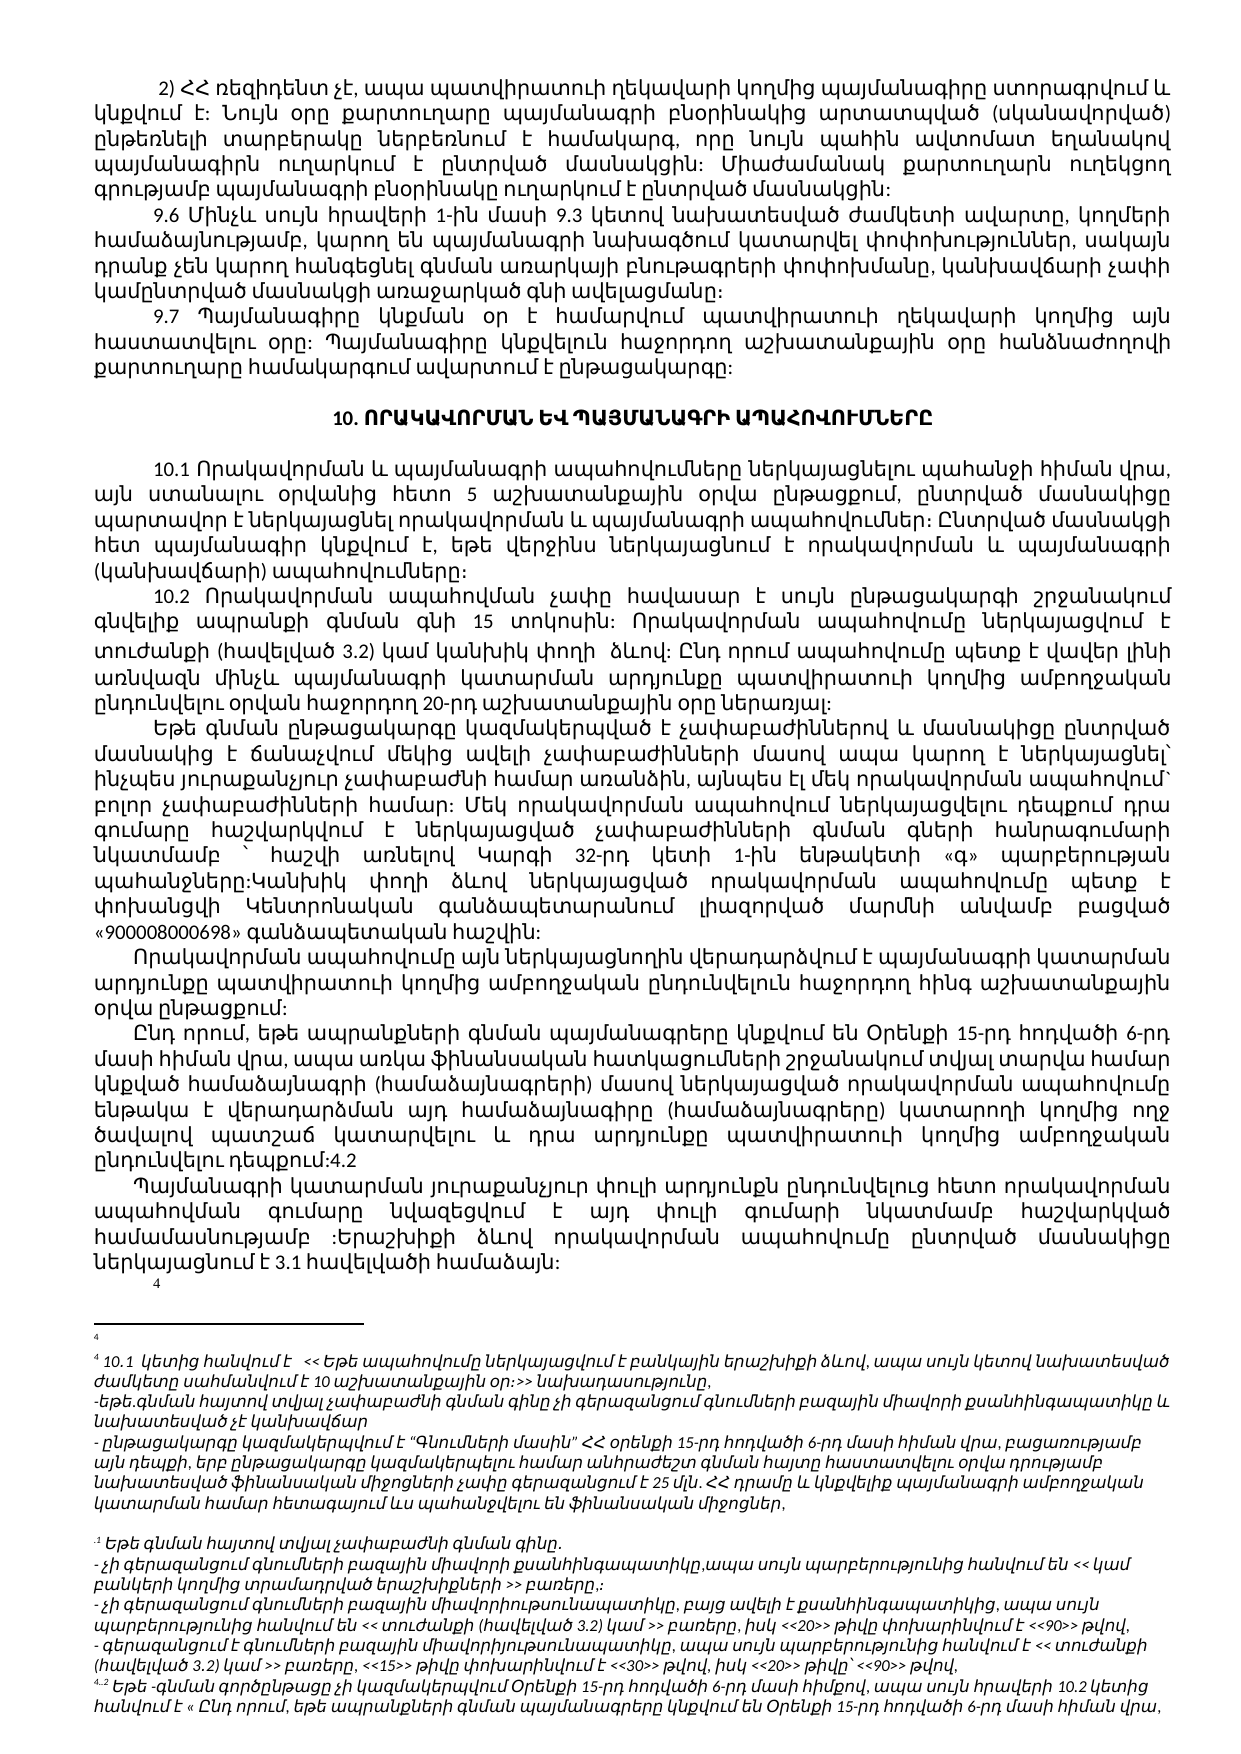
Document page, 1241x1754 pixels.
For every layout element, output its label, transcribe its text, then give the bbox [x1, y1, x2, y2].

text 9.6 Մինչև սույն հրավերի 1-ին մասի 9.3 կետով նախատեսված ժամկետի ավարտը, կողմերի համաձայնությամբ, կարող են պայմանագրի նախագծում կատարվել փոփոխություններ, սակայն դրանք չեն կարող հանգեցնել գնման առարկայի բնութագրերի փոփոխմանը, կանխավճարի չափի կամընտրված մասնակցի առաջարկած գնի ավելացմանը։ [94, 202, 1171, 304]
text 9.7 Պայմանագիրը կնքման օր է համարվում պատվիրատուի ղեկավարի կողմից այն հաստատվելու օրը: Պայմանագիրը կնքվելուն հաջորդող աշխատանքային օրը հանձնաժողովի քարտուղարը համակարգում ավարտում է ընթացակարգը: [94, 304, 1171, 380]
text Եթե գնման ընթացակարգը կազմակերպված է չափաբաժիններով և մասնակիցը ընտրված մասնակից է ճանաչվում մեկից ավելի չափաբաժինների մասով ապա կարող է ներկայացնել՝ ինչպես յուրաքանչյուր չափաբաժնի համար առանձին, այնպես էլ մեկ որակավորման ապահովում` բոլոր չափաբաժինների համար: Մեկ որակավորման ապահովում ներկայացվելու դեպքում դրա գումարը հաշվարկվում է ներկայացված չափաբաժինների գնման գների հանրագումարի նկատմամբ ՝ հաշվի առնելով Կարգի 32-րդ կետի 1-ին ենթակետի «գ» պարբերության պահանջները:Կանխիկ փողի ձևով ներկայացված որակավորման ապահովումը պետք է փոխանցվի Կենտրոնական գանձապետարանում լիազորված մարմնի անվամբ բացված «900008000698» գանձապետական հաշվին: [94, 716, 1171, 944]
text Որակավորման ապահովումը այն ներկայացնողին վերադարձվում է պայմանագրի կատարման արդյունքը պատվիրատուի կողմից ամբողջական ընդունվելուն հաջորդող հինգ աշխատանքային օրվա ընթացքում: [94, 944, 1171, 1021]
text 10. ՈՐԱԿԱՎՈՐՄԱՆ ԵՎ ՊԱՅՄԱՆԱԳՐԻ ԱՊԱՀՈՎՈՒՄՆԵՐԸ [94, 405, 1171, 431]
text 10.1 Որակավորման և պայմանագրի ապահովումները ներկայացնելու պահանջի հիման վրա, այն ստանալու օրվանից հետո 5 աշխատանքային օրվա ընթացքում, ընտրված մասնակիցը պարտավոր է ներկայացնել որակավորման և պայմանագրի ապահովումներ։ Ընտրված մասնակցի հետ պայմանագիր կնքվում է, եթե վերջինս ներկայացնում է որակավորման և պայմանագրի (կանխավճարի) ապահովումները։ [94, 456, 1171, 583]
text 10.2 Որակավորման ապահովման չափը հավասար է սույն ընթացակարգի շրջանակում գնվելիք ապրանքի գնման գնի 15 տոկոսին: Որակավորման ապահովումը ներկայացվում է տուժանքի (հավելված 3.2) կամ կանխիկ փողի ձևով: Ընդ որում ապահովումը պետք է վավեր լինի առնվազն մինչև պայմանագրի կատարման արդյունքը պատվիրատուի կողմից ամբողջական ընդունվելու օրվան հաջորդող 20-րդ աշխատանքային օրը ներառյալ: [94, 583, 1171, 716]
text 2) ՀՀ ռեզիդենտ չէ, ապա պատվիրատուի ղեկավարի կողմից պայմանագիրը ստորագրվում և կնքվում է: Նույն օրը քարտուղարը պայմանագրի բնօրինակից արտատպված (սկանավորված) ընթեռնելի տարբերակը ներբեռնում է համակարգ, որը նույն պահին ավտոմատ եղանակով պայմանագիրն ուղարկում է ընտրված մասնակցին: Միաժամանակ քարտուղարն ուղեկցող գրությամբ պայմանագրի բնօրինակը ուղարկում է ընտրված մասնակցին: [94, 75, 1171, 202]
text Ընդ որում, եթե ապրանքների գնման պայմանագրերը կնքվում են Օրենքի 15-րդ հոդվածի 6-րդ մասի հիման վրա, ապա առկա ֆինանսական հատկացումների շրջանակում տվյալ տարվա համար կնքված համաձայնագրի (համաձայնագրերի) մասով ներկայացված որակավորման ապահովումը ենթակա է վերադարձման այդ համաձայնագիրը (համաձայնագրերը) կատարողի կողմից ողջ ծավալով պատշաճ կատարվելու և դրա արդյունքը պատվիրատուի կողմից ամբողջական ընդունվելու դեպքում:4.2 [94, 1021, 1171, 1173]
text Պայմանագրի կատարման յուրաքանչյուր փուլի արդյունքն ընդունվելուց հետո որակավորման ապահովման գումարը նվազեցվում է այդ փուլի գումարի նկատմամբ հաշվարկված համամասնությամբ :Երաշխիքի ձևով որակավորման ապահովումը ընտրված մասնակիցը ներկայացնում է 3.1 հավելվածի համաձայն: [94, 1173, 1171, 1275]
